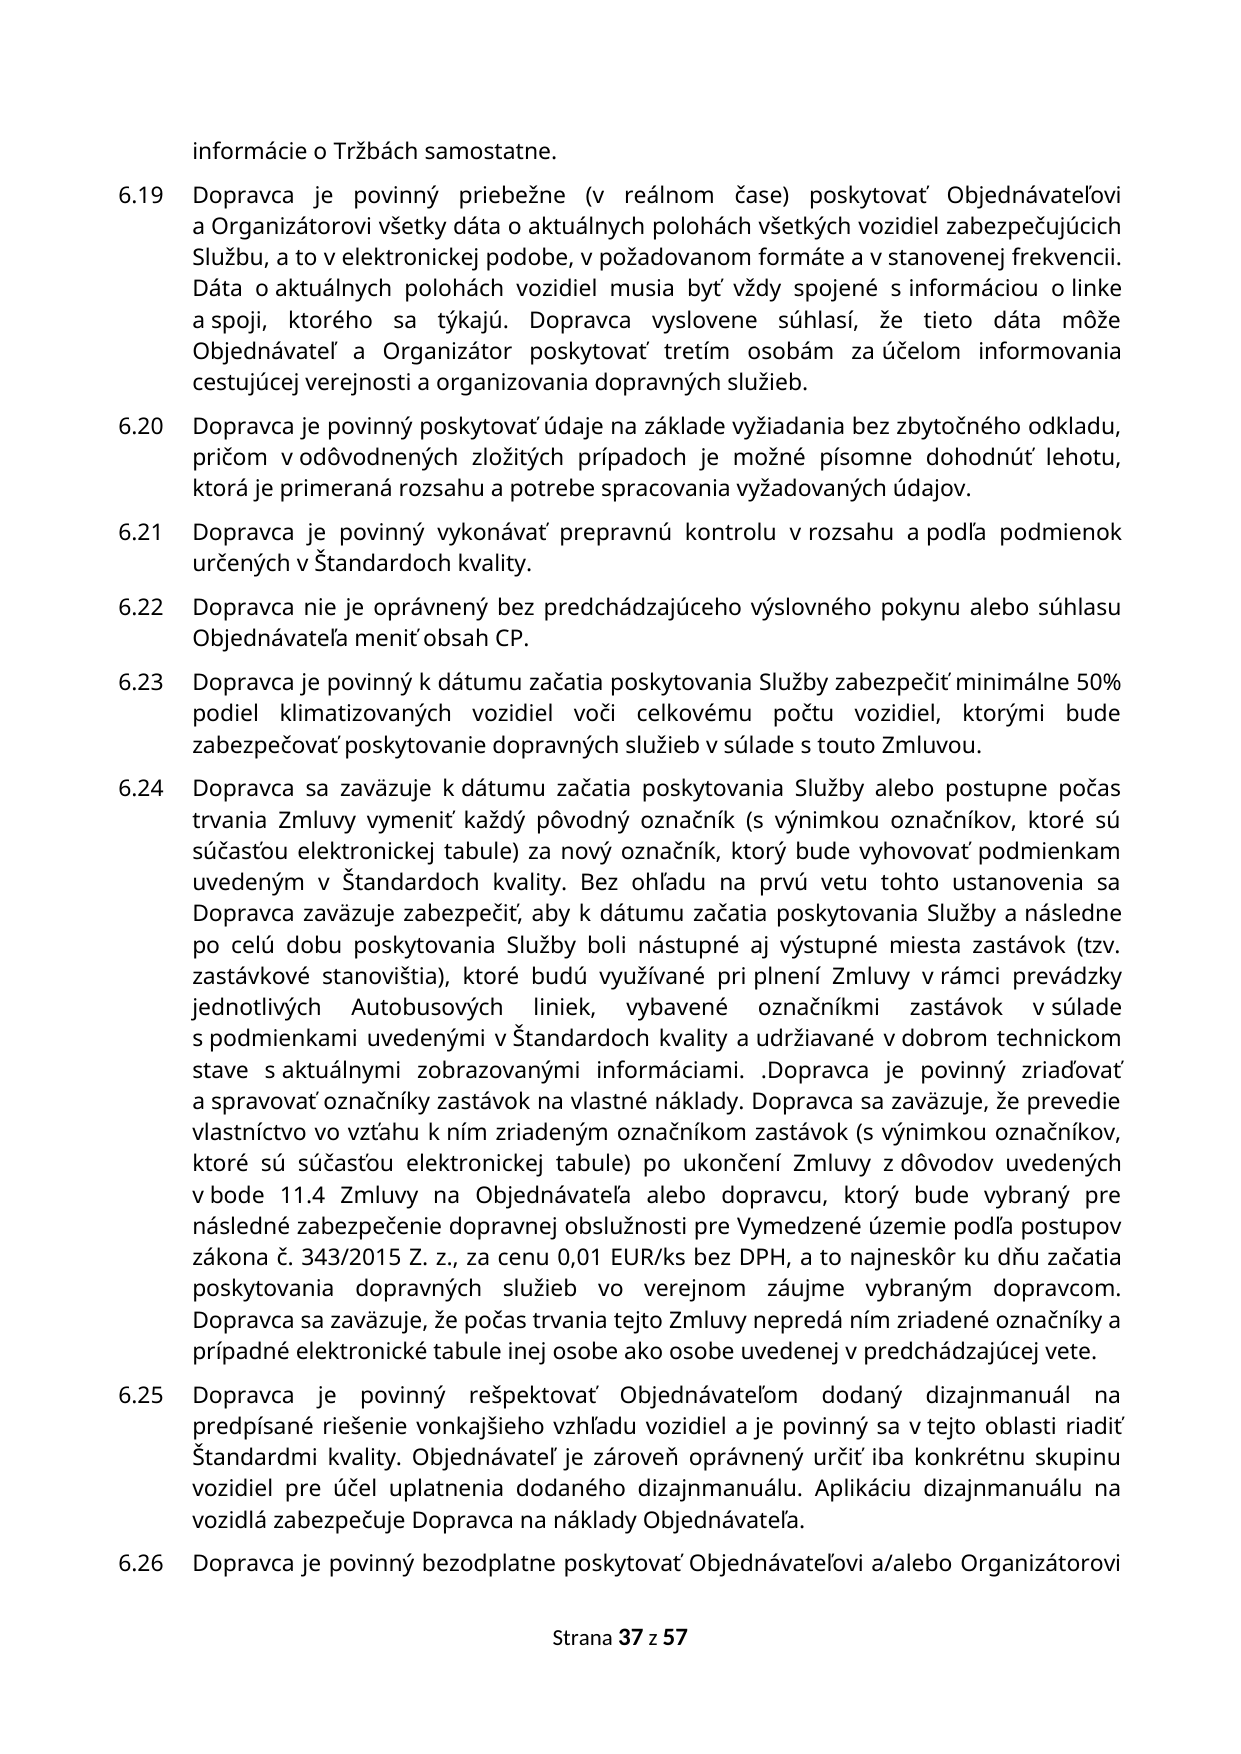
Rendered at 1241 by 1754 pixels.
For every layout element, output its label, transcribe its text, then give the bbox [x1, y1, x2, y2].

subtitle Dopravca sa zaväzuje k dátumu začatia poskytovania Služby alebo postupne počas trvania Zmluvy vymeniť každý pôvodný označník (s výnimkou označníkov, ktoré sú súčasťou elektronickej tabule) za nový označník, ktorý bude vyhovovať podmienkam uvedeným v Štandardoch kvality. Bez ohľadu na prvú vetu tohto ustanovenia sa Dopravca zaväzuje zabezpečiť, aby k dátumu začatia poskytovania Služby a následne po celú dobu poskytovania Služby boli nástupné aj výstupné miesta zastávok (tzv. zastávkové stanovištia), ktoré budú využívané pri plnení Zmluvy v rámci prevádzky jednotlivých Autobusových liniek, vybavené označníkmi zastávok v súlade s podmienkami uvedenými v Štandardoch kvality a udržiavané v dobrom technickom stave s aktuálnymi zobrazovanými informáciami. .Dopravca je povinný zriaďovať a spravovať označníky zastávok na vlastné náklady. Dopravca sa zaväzuje, že prevedie vlastníctvo vo vzťahu k ním zriadeným označníkom zastávok (s výnimkou označníkov, ktoré sú súčasťou elektronickej tabule) po ukončení Zmluvy z dôvodov uvedených v bode 11.4 Zmluvy na Objednávateľa alebo dopravcu, ktorý bude vybraný pre následné zabezpečenie dopravnej obslužnosti pre Vymedzené územie podľa postupov zákona č. 343/2015 Z. z., za cenu 0,01 EUR/ks bez DPH, a to najneskôr ku dňu začatia poskytovania dopravných služieb vo verejnom záujme vybraným dopravcom. Dopravca sa zaväzuje, že počas trvania tejto Zmluvy nepredá ním zriadené označníky a prípadné elektronické tabule inej osobe ako osobe uvedenej v predchádzajúcej vete. [118, 772, 1122, 1366]
subtitle Dopravca je povinný k dátumu začatia poskytovania Služby zabezpečiť minimálne 50% podiel klimatizovaných vozidiel voči celkovému počtu vozidiel, ktorými bude zabezpečovať poskytovanie dopravných služieb v súlade s touto Zmluvou. [118, 666, 1122, 760]
subtitle Dopravca nie je oprávnený bez predchádzajúceho výslovného pokynu alebo súhlasu Objednávateľa meniť obsah CP. [118, 591, 1122, 653]
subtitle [118, 1547, 1122, 1578]
subtitle Dopravca je povinný vykonávať prepravnú kontrolu v rozsahu a podľa podmienok určených v Štandardoch kvality. [118, 516, 1122, 578]
subtitle Dopravca je povinný priebežne (v reálnom čase) poskytovať Objednávateľovi a Organizátorovi všetky dáta o aktuálnych polohách všetkých vozidiel zabezpečujúcich Službu, a to v elektronickej podobe, v požadovanom formáte a v stanovenej frekvencii. Dáta o aktuálnych polohách vozidiel musia byť vždy spojené s informáciou o linke a spoji, ktorého sa týkajú. Dopravca vyslovene súhlasí, že tieto dáta môže Objednávateľ a Organizátor poskytovať tretím osobám za účelom informovania cestujúcej verejnosti a organizovania dopravných služieb. [118, 178, 1122, 397]
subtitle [118, 135, 1122, 166]
subtitle Dopravca je povinný poskytovať údaje na základe vyžiadania bez zbytočného odkladu, pričom v odôvodnených zložitých prípadoch je možné písomne dohodnúť lehotu, ktorá je primeraná rozsahu a potrebe spracovania vyžadovaných údajov. [118, 410, 1122, 503]
subtitle Dopravca je povinný rešpektovať Objednávateľom dodaný dizajnmanuál na predpísané riešenie vonkajšieho vzhľadu vozidiel a je povinný sa v tejto oblasti riadiť Štandardmi kvality. Objednávateľ je zároveň oprávnený určiť iba konkrétnu skupinu vozidiel pre účel uplatnenia dodaného dizajnmanuálu. Aplikáciu dizajnmanuálu na vozidlá zabezpečuje Dopravca na náklady Objednávateľa. [118, 1378, 1122, 1535]
